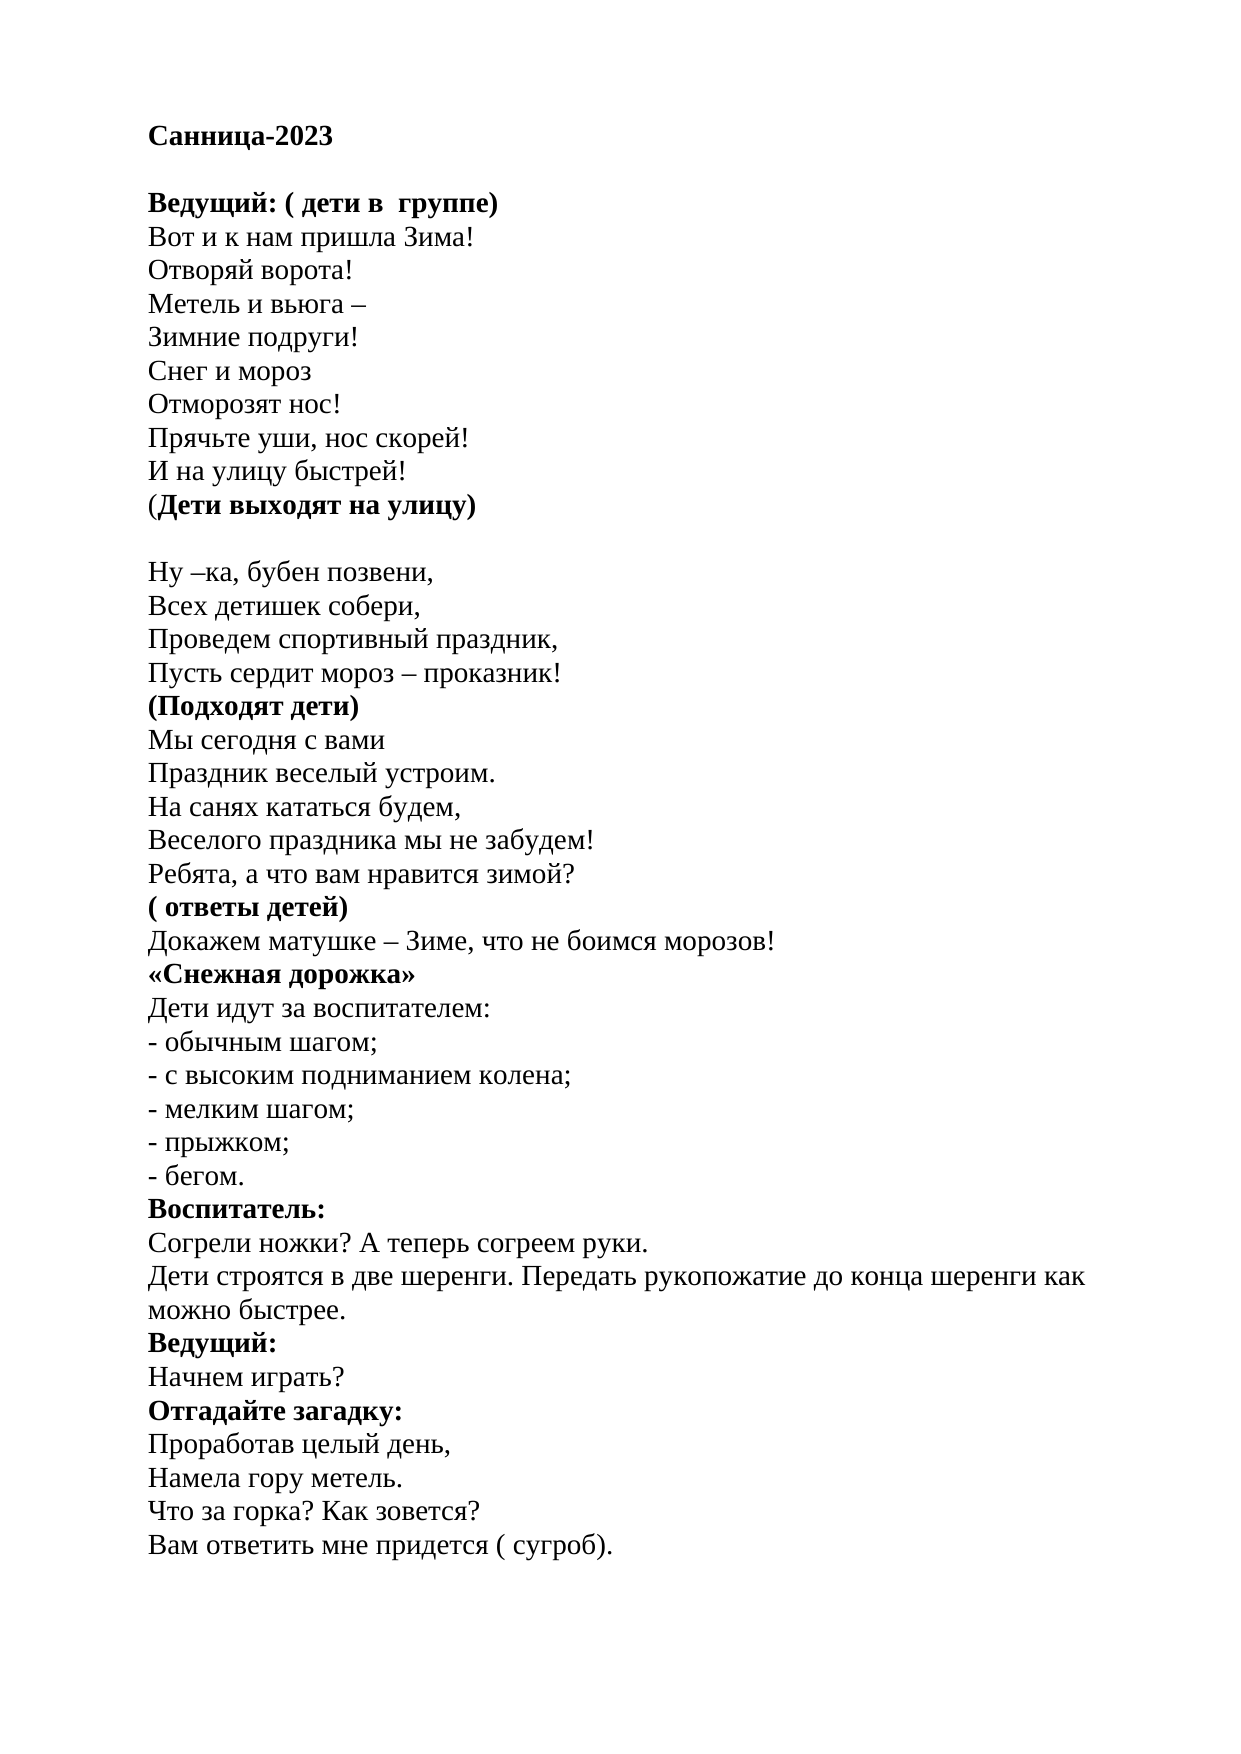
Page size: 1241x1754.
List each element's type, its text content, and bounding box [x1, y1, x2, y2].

text Дети строятся в две шеренги. Передать рукопожатие до конца шеренги как можно быстрее. [148, 1258, 1152, 1326]
text (Подходят дети) [148, 688, 1152, 722]
text (Дети выходят на улицу) [148, 487, 1152, 521]
text - мелким шагом; [148, 1091, 1152, 1124]
text Вам ответить мне придется ( сугроб). [148, 1527, 1152, 1560]
text Ребята, а что вам нравится зимой? [148, 856, 1152, 889]
text Начнем играть? [148, 1359, 1152, 1393]
text Докажем матушке – Зиме, что не боимся морозов! [148, 923, 1152, 957]
text Пусть сердит мороз – проказник! [148, 655, 1152, 688]
text Метель и вьюга – [148, 286, 1152, 319]
text Всех детишек собери, [148, 588, 1152, 621]
text Согрели ножки? А теперь согреем руки. [148, 1225, 1152, 1258]
text Отгадайте загадку: [148, 1393, 1152, 1426]
text Ведущий: ( дети в группе) [148, 185, 1152, 219]
text «Снежная дорожка» [148, 957, 1152, 990]
text Санница-2023 [148, 118, 1152, 152]
text - прыжком; [148, 1124, 1152, 1158]
text Прячьте уши, нос скорей! [148, 420, 1152, 453]
text Отворяй ворота! [148, 252, 1152, 286]
text Вот и к нам пришла Зима! [148, 219, 1152, 252]
text - бегом. [148, 1158, 1152, 1191]
text Веселого праздника мы не забудем! [148, 822, 1152, 856]
text - с высоким подниманием колена; [148, 1057, 1152, 1091]
text Мы сегодня с вами [148, 722, 1152, 755]
text Снег и мороз [148, 353, 1152, 386]
text И на улицу быстрей! [148, 453, 1152, 487]
text Проведем спортивный праздник, [148, 621, 1152, 655]
text На санях кататься будем, [148, 789, 1152, 822]
text Праздник веселый устроим. [148, 755, 1152, 789]
text Отморозят нос! [148, 386, 1152, 420]
text Проработав целый день, [148, 1426, 1152, 1460]
text ( ответы детей) [148, 889, 1152, 923]
text Дети идут за воспитателем: [148, 990, 1152, 1024]
text Зимние подруги! [148, 319, 1152, 353]
text Воспитатель: [148, 1191, 1152, 1225]
text Что за горка? Как зовется? [148, 1493, 1152, 1527]
text Ведущий: [148, 1326, 1152, 1359]
text - обычным шагом; [148, 1024, 1152, 1057]
text Намела гору метель. [148, 1460, 1152, 1493]
text Ну –ка, бубен позвени, [148, 554, 1152, 588]
